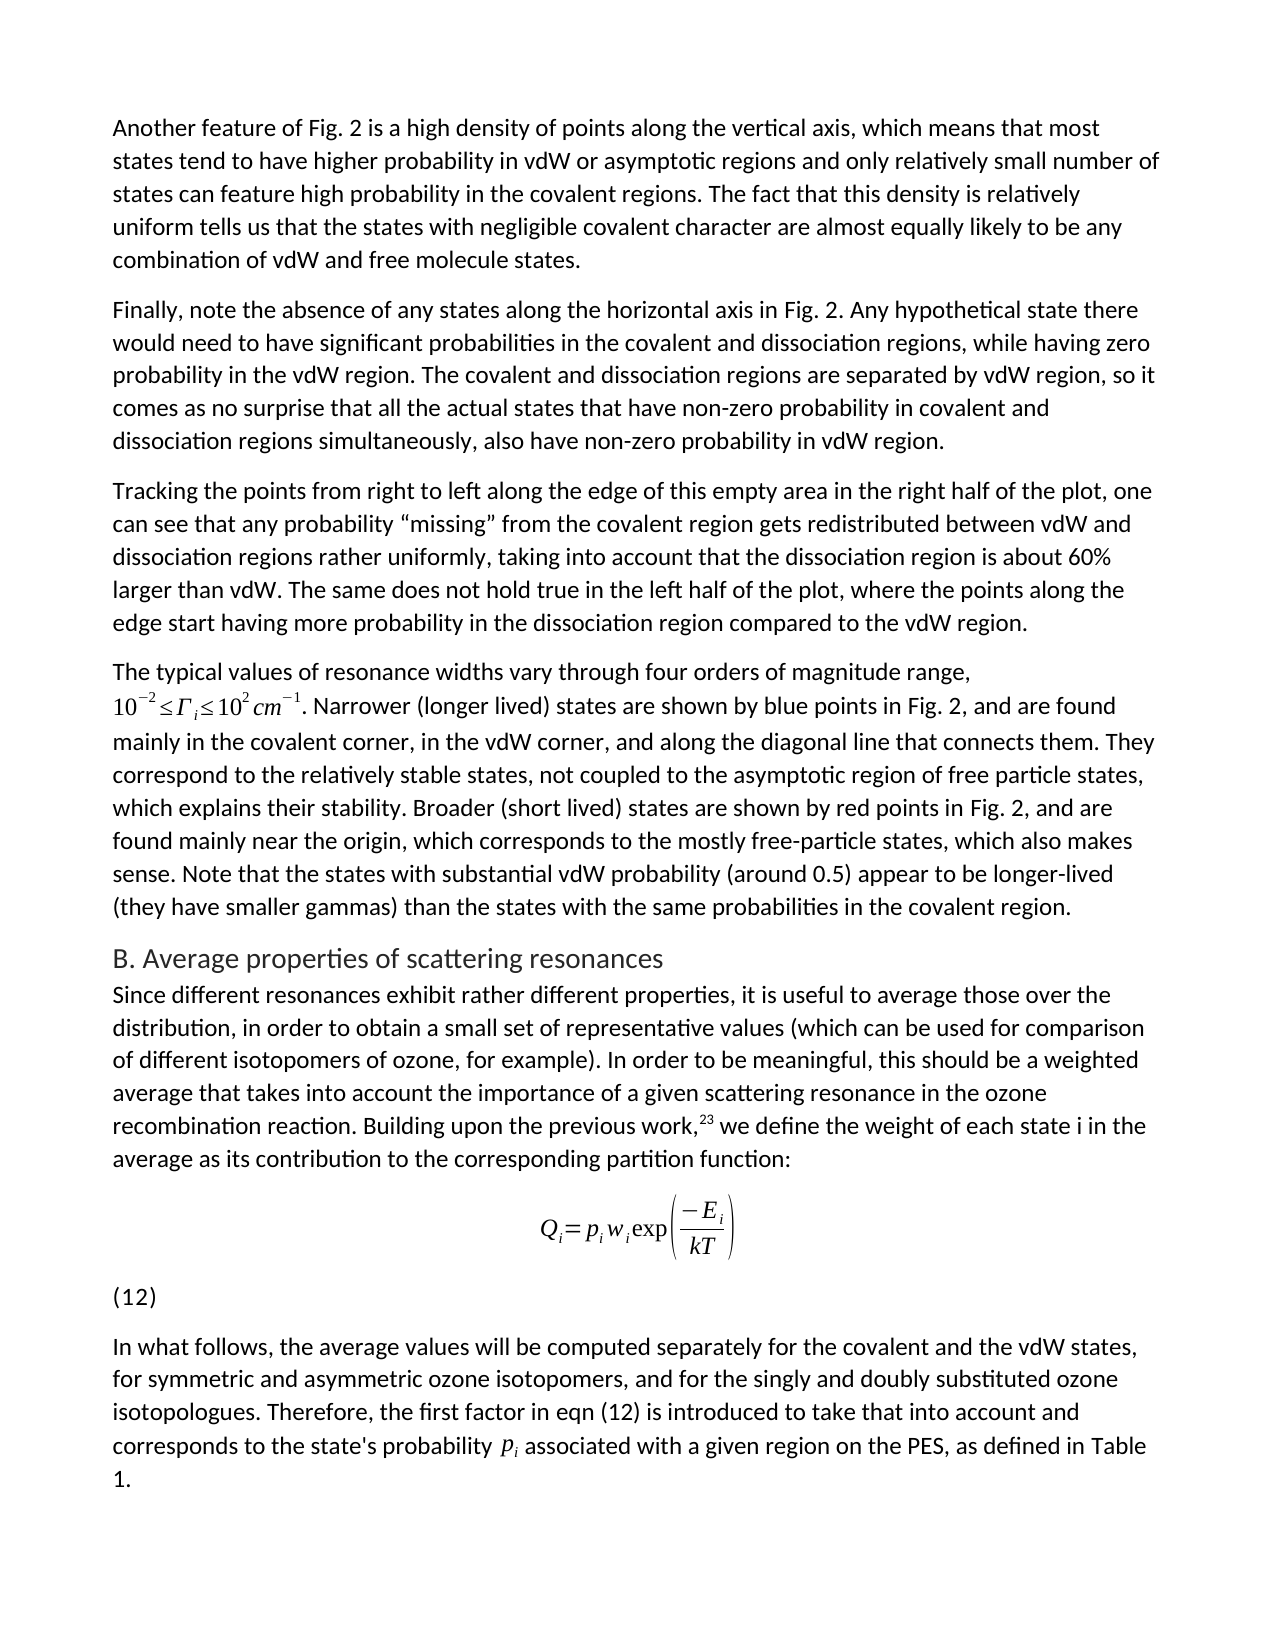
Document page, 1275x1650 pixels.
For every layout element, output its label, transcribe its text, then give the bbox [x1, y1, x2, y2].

text (12) [112, 1281, 1162, 1312]
subtitle B. Average properties of scattering resonances [112, 940, 1162, 976]
text Finally, note the absence of any states along the horizontal axis in Fig. 2. Any hypothetical state there would need to have significant probabilities in the covalent and dissociation regions, while having zero probability in the vdW region. The covalent and dissociation regions are separated by vdW region, so it comes as no surprise that all the actual states that have non-zero probability in covalent and dissociation regions simultaneously, also have non-zero probability in vdW region. [112, 294, 1162, 456]
text Since different resonances exhibit rather different properties, it is useful to average those over the distribution, in order to obtain a small set of representative values (which can be used for comparison of different isotopomers of ozone, for example). In order to be meaningful, this should be a weighted average that takes into account the importance of a given scattering resonance in the ozone recombination reaction. Building upon the previous work,23 we define the weight of each state i in the average as its contribution to the corresponding partition function: [112, 979, 1162, 1174]
text In what follows, the average values will be computed separately for the covalent and the vdW states, for symmetric and asymmetric ozone isotopomers, and for the singly and doubly substituted ozone isotopologues. Therefore, the first factor in eqn (12) is introduced to take that into account and corresponds to the state's probability associated with a given region on the PES, as defined in Table 1. [112, 1331, 1162, 1494]
text Another feature of Fig. 2 is a high density of points along the vertical axis, which means that most states tend to have higher probability in vdW or asymptotic regions and only relatively small number of states can feature high probability in the covalent regions. The fact that this density is relatively uniform tells us that the states with negligible covalent character are almost equally likely to be any combination of vdW and free molecule states. [112, 112, 1162, 275]
text The typical values of resonance widths vary through four orders of magnitude range, . Narrower (longer lived) states are shown by blue points in Fig. 2, and are found mainly in the covalent corner, in the vdW corner, and along the diagonal line that connects them. They correspond to the relatively stable states, not coupled to the asymptotic region of free particle states, which explains their stability. Broader (short lived) states are shown by red points in Fig. 2, and are found mainly near the origin, which corresponds to the mostly free-particle states, which also makes sense. Note that the states with substantial vdW probability (around 0.5) appear to be longer-lived (they have smaller gammas) than the states with the same probabilities in the covalent region. [112, 656, 1162, 921]
text Tracking the points from right to left along the edge of this empty area in the right half of the plot, one can see that any probability “missing” from the covalent region gets redistributed between vdW and dissociation regions rather uniformly, taking into account that the dissociation region is about 60% larger than vdW. The same does not hold true in the left half of the plot, where the points along the edge start having more probability in the dissociation region compared to the vdW region. [112, 475, 1162, 637]
